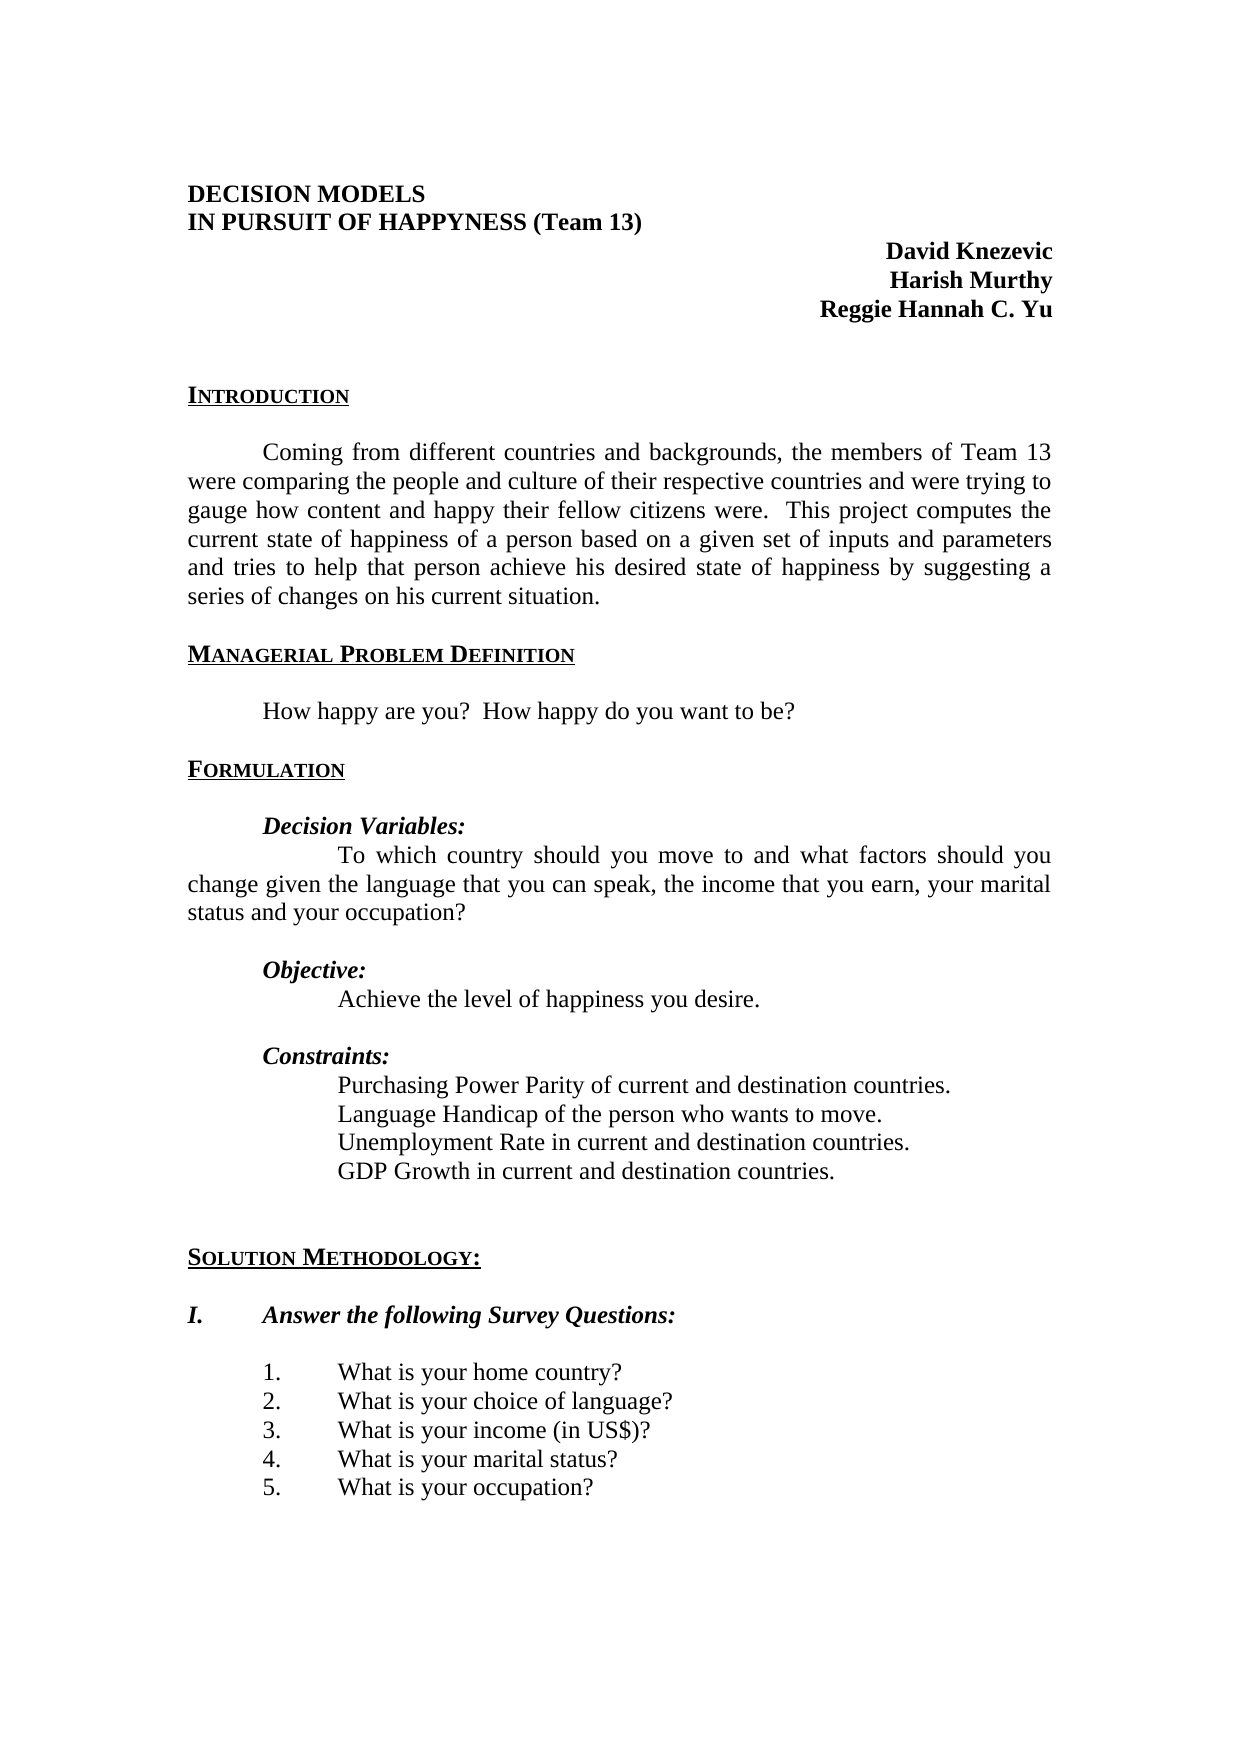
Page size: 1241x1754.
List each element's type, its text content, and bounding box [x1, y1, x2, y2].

text Solution Methodology: [187, 1242, 1053, 1271]
text Formulation [187, 754, 1053, 782]
text Achieve the level of happiness you desire. [187, 984, 1053, 1012]
text I. Answer the following Survey Questions: [187, 1300, 1053, 1329]
text Unemployment Rate in current and destination countries. [262, 1127, 1053, 1156]
text 2. What is your choice of language? [187, 1386, 1053, 1415]
text Reggie Hannah C. Yu [187, 294, 1053, 322]
text Purchasing Power Parity of current and destination countries. [187, 1070, 1053, 1099]
text GDP Growth in current and destination countries. [262, 1156, 1053, 1185]
text 1. What is your home country? [187, 1357, 1053, 1386]
text 3. What is your income (in US$)? [187, 1415, 1053, 1444]
text How happy are you? How happy do you want to be? [187, 696, 1053, 725]
text 4. What is your marital status? [187, 1444, 1053, 1472]
text Objective: [187, 955, 1053, 984]
text David Knezevic [187, 236, 1053, 265]
text Constraints: [187, 1041, 1053, 1070]
text Managerial Problem Definition [187, 639, 1053, 667]
text Harish Murthy [187, 265, 1053, 294]
text To which country should you move to and what factors should you change given the language that you can speak, the income that you earn, your marital status and your occupation? [187, 840, 1053, 926]
text IN PURSUIT OF HAPPYNESS (Team 13) [187, 207, 1053, 236]
text Introduction [187, 380, 1053, 409]
text Language Handicap of the person who wants to move. [262, 1099, 1053, 1127]
text Decision Variables: [187, 811, 1053, 840]
text Coming from different countries and backgrounds, the members of Team 13 were comparing the people and culture of their respective countries and were trying to gauge how content and happy their fellow citizens were. This project computes the current state of happiness of a person based on a given set of inputs and parameters and tries to help that person achieve his desired state of happiness by suggesting a series of changes on his current situation. [187, 437, 1053, 610]
text DECISION MODELS [187, 179, 1053, 207]
text 5. What is your occupation? [187, 1472, 1053, 1501]
